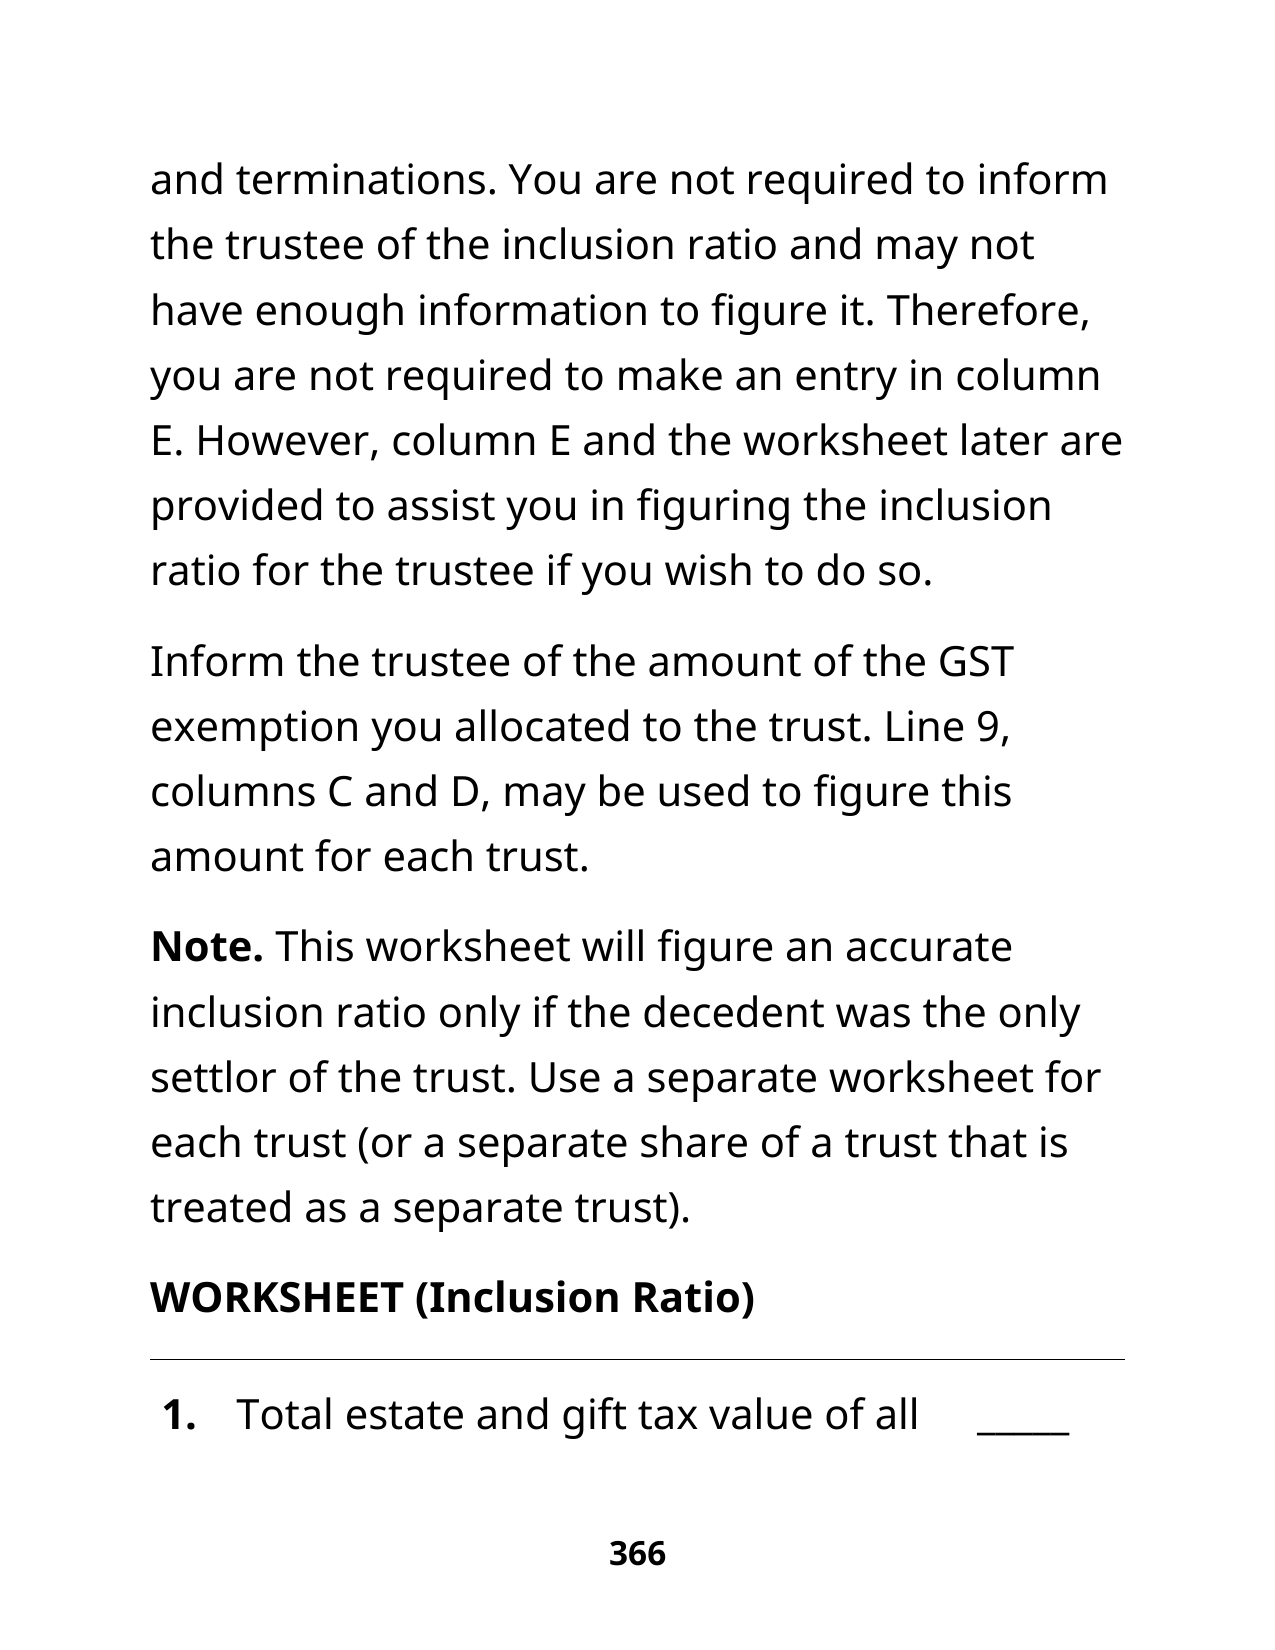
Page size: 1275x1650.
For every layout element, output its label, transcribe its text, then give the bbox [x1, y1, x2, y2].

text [150, 150, 1125, 598]
text Note. This worksheet will figure an accurate inclusion ratio only if the decedent was the only settlor of the trust. Use a separate worksheet for each trust (or a separate share of a trust that is treated as a separate trust). [150, 917, 1125, 1235]
text Inform the trustee of the amount of the GST exemption you allocated to the trust. Line 9, columns C and D, may be used to figure this amount for each trust. [150, 631, 1125, 884]
table_header 1. [150, 1360, 225, 1473]
table_header _____ [966, 1360, 1125, 1473]
text WORKSHEET (Inclusion Ratio) [150, 1268, 1125, 1325]
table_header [225, 1360, 966, 1473]
